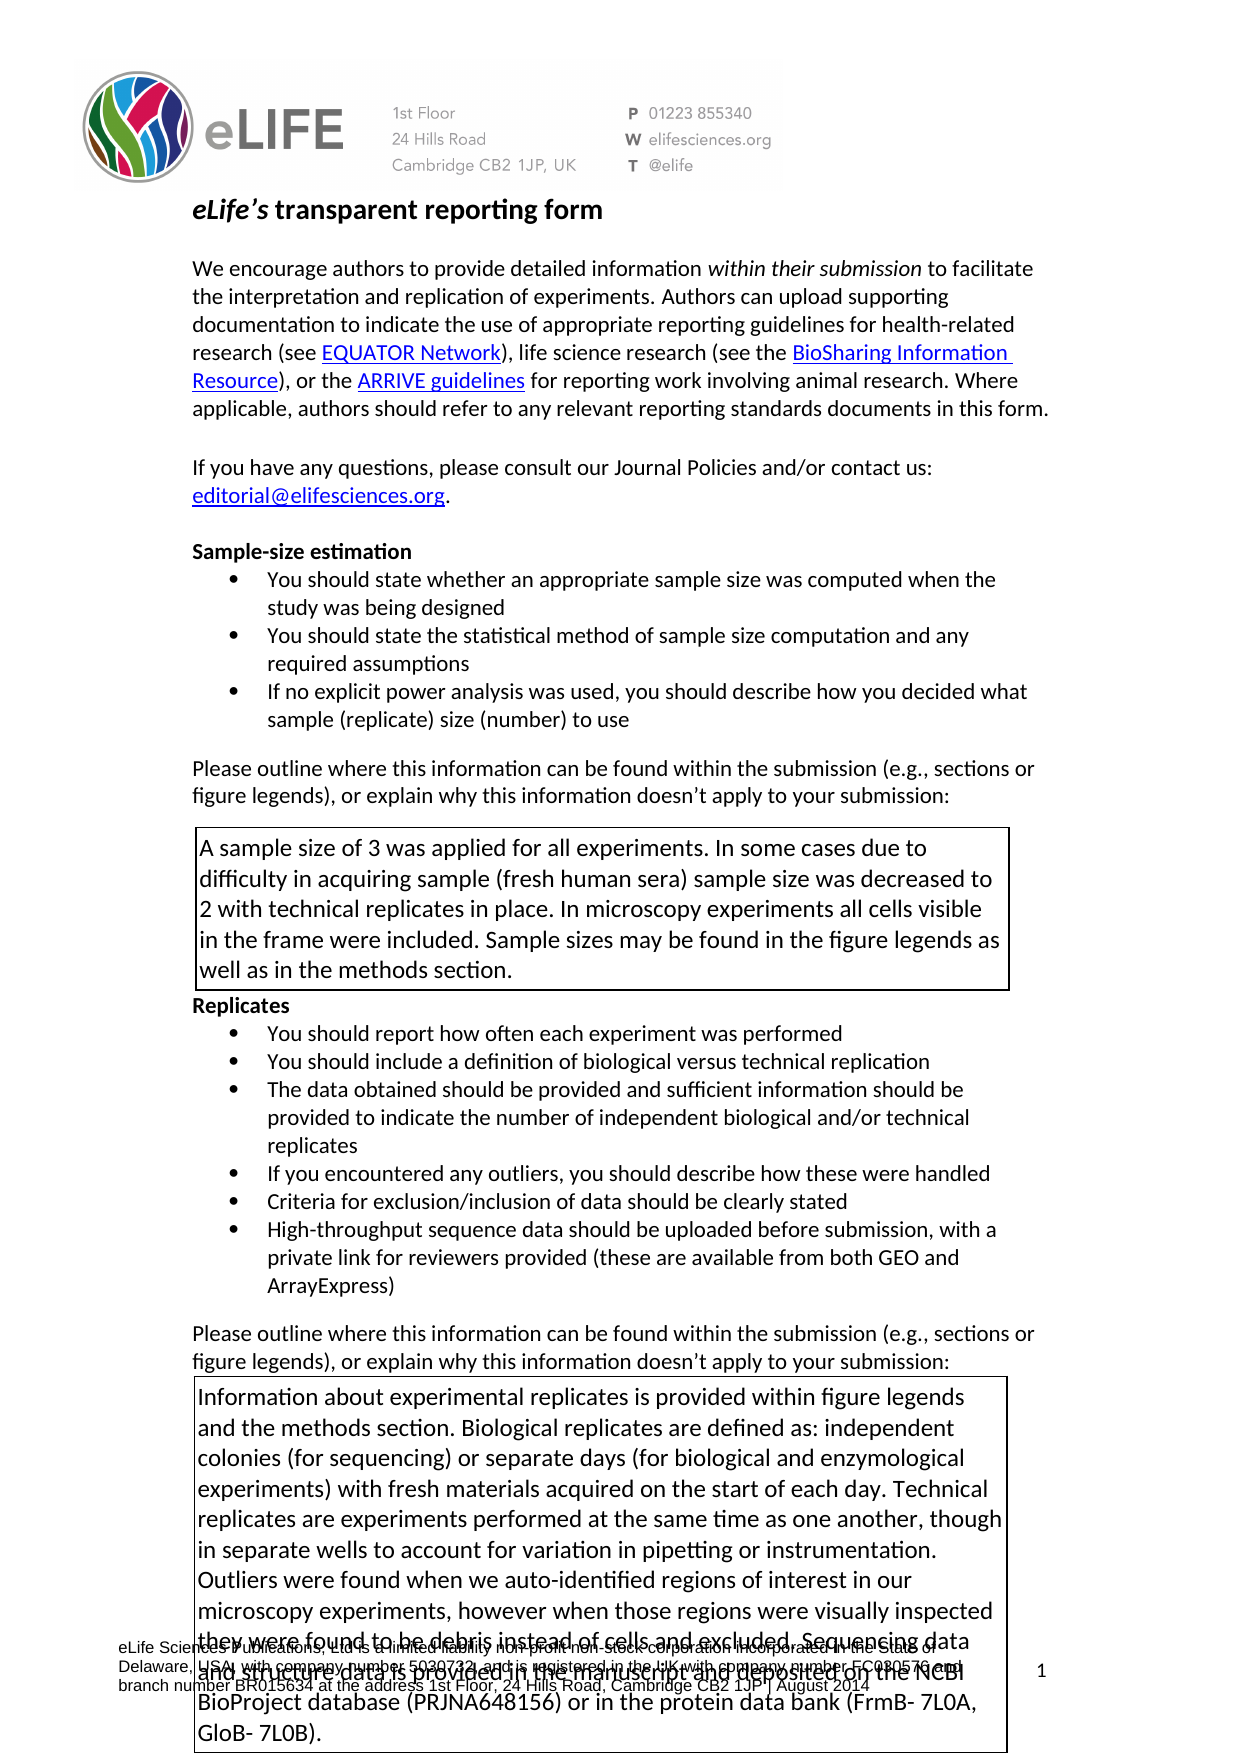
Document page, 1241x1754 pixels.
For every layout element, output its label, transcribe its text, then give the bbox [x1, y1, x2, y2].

list You should include a definition of biological versus technical replication [229, 1047, 1053, 1075]
list If no explicit power analysis was used, you should describe how you decided what sample (replicate) size (number) to use [229, 677, 1053, 733]
list Criteria for exclusion/inclusion of data should be clearly stated [229, 1187, 1053, 1215]
list You should state whether an appropriate sample size was computed when the study was being designed [229, 565, 1053, 621]
text A sample size of 3 was applied for all experiments. In some cases due to difficulty in acquiring sample (fresh human sera) sample size was decreased to 2 with technical replicates in place. In microscopy experiments all cells visible in the frame were included. Sample sizes may be found in the figure legends as well as in the methods section. [197, 831, 1008, 987]
text Sample-size estimation [192, 537, 1053, 565]
list The data obtained should be provided and sufficient information should be provided to indicate the number of independent biological and/or technical replicates [229, 1075, 1053, 1159]
picture [73, 59, 784, 191]
text We encourage authors to provide detailed information within their submission to facilitate the interpretation and replication of experiments. Authors can upload supporting documentation to indicate the use of appropriate reporting guidelines for health-related research (see EQUATOR Network), life science research (see the BioSharing Information Resource), or the ARRIVE guidelines for reporting work involving animal research. Where applicable, authors should refer to any relevant reporting standards documents in this form. [192, 254, 1053, 423]
list You should report how often each experiment was performed [229, 1019, 1053, 1047]
text Replicates [192, 838, 1053, 1019]
list You should state the statistical method of sample size computation and any required assumptions [229, 621, 1053, 677]
text Information about experimental replicates is provided within figure legends and the methods section. Biological replicates are defined as: independent colonies (for sequencing) or separate days (for biological and enzymological experiments) with fresh materials acquired on the start of each day. Technical replicates are experiments performed at the same time as one another, though in separate wells to account for variation in pipetting or instrumentation. Outliers were found when we auto-identified regions of interest in our microscopy experiments, however when those regions were visually inspected they were found to be debris instead of cells and excluded. Sequencing data and structure data is provided in the manuscript and deposited on the NCBI BioProject database (PRJNA648156) or in the protein data bank (FrmB- 7L0A, GloB- 7L0B). [195, 1379, 1006, 1750]
text If you have any questions, please consult our Journal Policies and/or contact us: editorial@elifesciences.org. [192, 453, 1053, 509]
list High-throughput sequence data should be uploaded before submission, with a private link for reviewers provided (these are available from both GEO and ArrayExpress) [229, 1215, 1053, 1299]
text eLife’s transparent reporting form [192, 191, 1053, 226]
list If you encountered any outliers, you should describe how these were handled [229, 1159, 1053, 1187]
